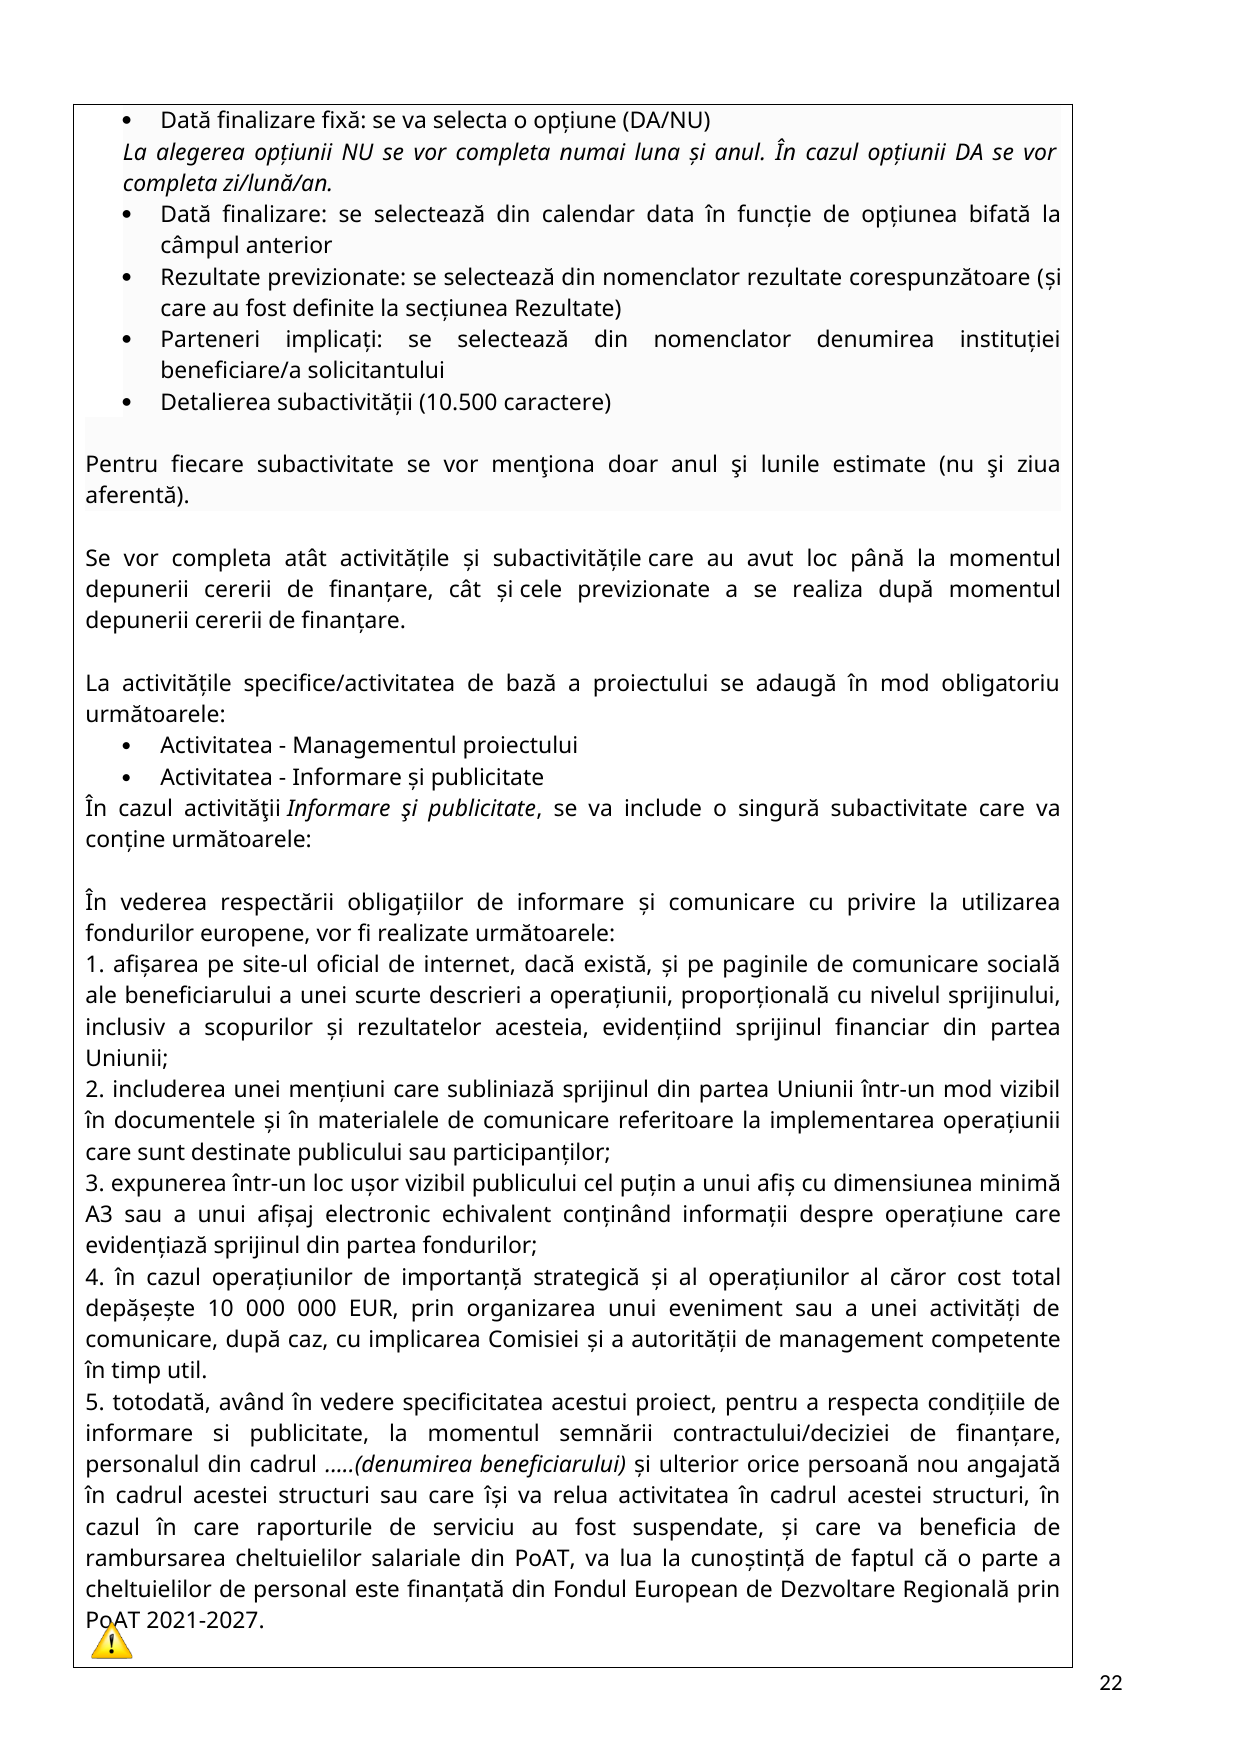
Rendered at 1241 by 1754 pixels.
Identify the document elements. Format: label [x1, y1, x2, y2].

picture [85, 1614, 138, 1667]
table_header [74, 105, 1072, 1667]
